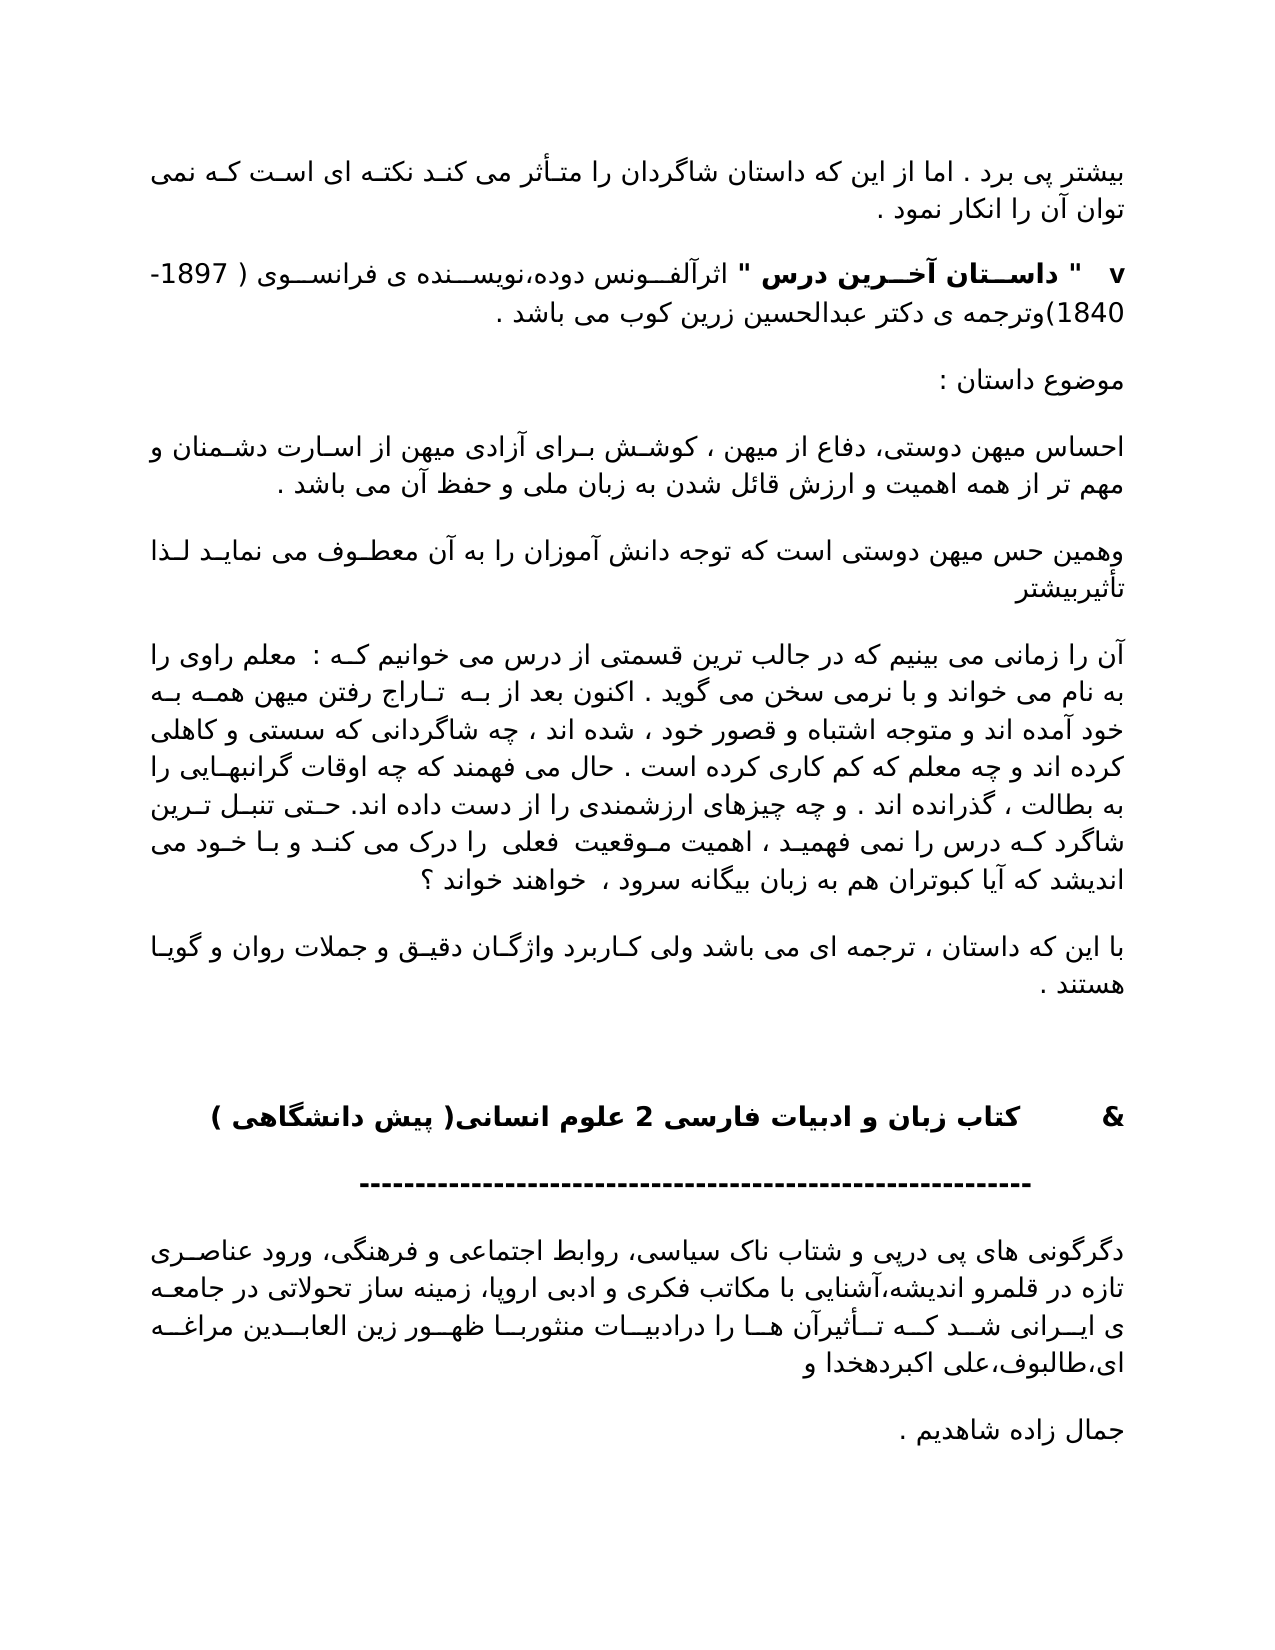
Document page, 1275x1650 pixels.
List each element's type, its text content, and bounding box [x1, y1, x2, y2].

text آن را زمانی می بینیم که در جالب ترین قسمتی از درس می خوانیم که : معلم راوی را به نام می خواند و با نرمی سخن می گوید . اکنون بعد از به تاراج رفتن میهن همه به خود آمده اند و متوجه اشتباه و قصور خود ، شده اند ، چه شاگردانی که سستی و کاهلی کرده اند و چه معلم که کم کاری کرده است . حال می فهمند که چه اوقات گرانبهایی را به بطالت ، گذرانده اند . و چه چیزهای ارزشمندی را از دست داده اند. حتی تنبل ترین شاگرد که درس را نمی فهمید ، اهمیت موقعیت فعلی را درک می کند و با خود می اندیشد که آیا کبوتران هم به زبان بیگانه سرود ، خواهند خواند ؟ [150, 633, 1125, 896]
text وهمین حس میهن دوستی است که توجه دانش آموزان را به آن معطوف می نماید لذا تأثیربیشتر [150, 529, 1125, 604]
text ------------------------------------------------------------ [150, 1162, 1125, 1200]
text با این که داستان ، ترجمه ای می باشد ولی کاربرد واژگان دقیق و جملات روان و گویا هستند . [150, 925, 1125, 1000]
text جمال زاده شاهدیم . [150, 1408, 1125, 1446]
text بیشتر پی برد . اما از این که داستان شاگردان را متأثر می کند نکته ای است که نمی توان آن را انکار نمود . [150, 150, 1125, 225]
text v " داستان آخرین درس " اثرآلفونس دوده،نویسنده ی فرانسوی ( 1897-1840)وترجمه ی دکتر عبدالحسین زرین کوب می باشد . [150, 254, 1125, 329]
text دگرگونی های پی درپی و شتاب ناک سیاسی، روابط اجتماعی و فرهنگی، ورود عناصری تازه در قلمرو اندیشه،آشنایی با مکاتب فکری و ادبی اروپا، زمینه ساز تحولاتی در جامعه ی ایرانی شد که تأثیرآن ها را درادبیات منثوربا ظهور زین العابدین مراغه ای،طالبوف،علی اکبردهخدا و [150, 1229, 1125, 1379]
text موضوع داستان : [150, 358, 1125, 396]
text احساس میهن دوستی، دفاع از میهن ، کوشش برای آزادی میهن از اسارت دشمنان و مهم تر از همه اهمیت و ارزش قائل شدن به زبان ملی و حفظ آن می باشد . [150, 425, 1125, 500]
text & کتاب زبان و ادبیات فارسی 2 علوم انسانی( پیش دانشگاهی ) [150, 1096, 1125, 1133]
